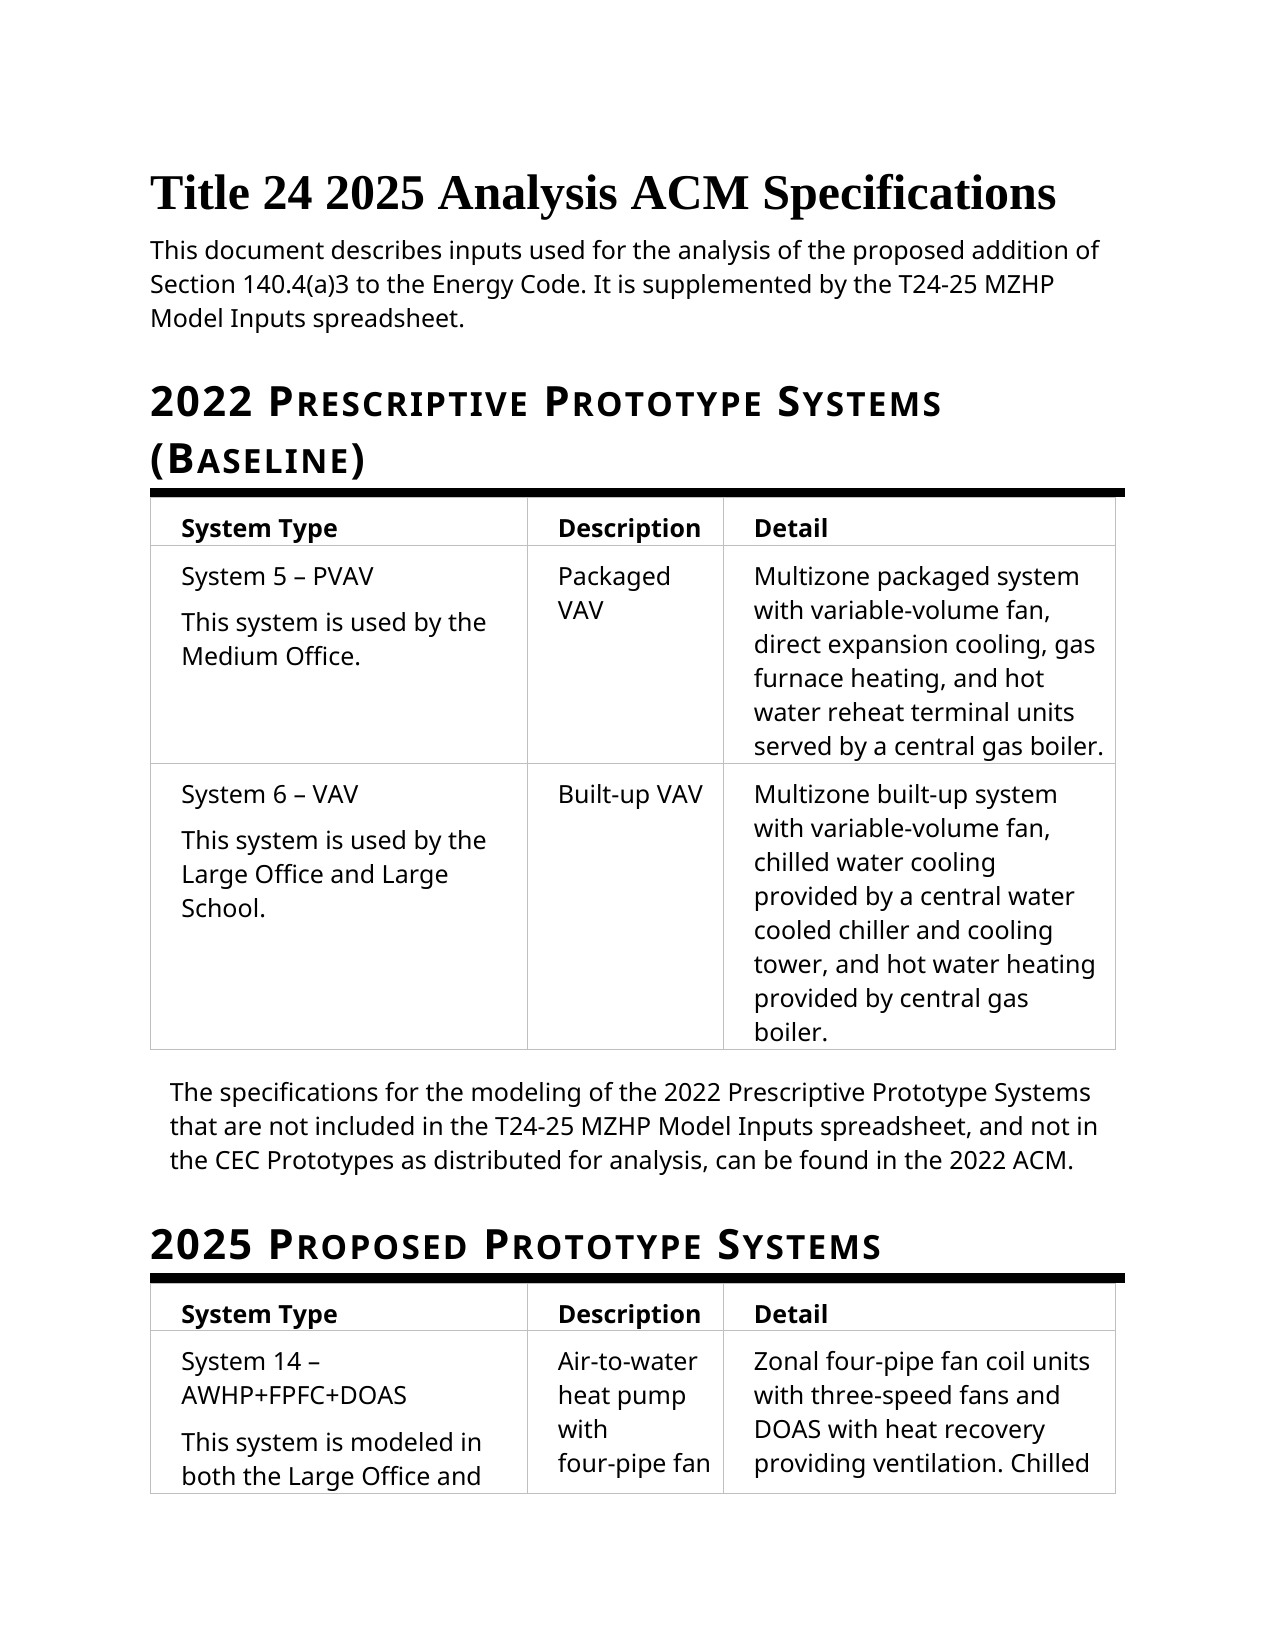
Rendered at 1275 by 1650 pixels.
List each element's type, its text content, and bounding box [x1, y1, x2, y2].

table_cell System 6 – VAV This system is used by the Large Office and Large School. [151, 764, 527, 1049]
table_header Description [528, 498, 723, 545]
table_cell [724, 1331, 1115, 1493]
table_header System Type [151, 498, 527, 545]
subtitle 2022 Prescriptive Prototype Systems (Baseline) [150, 372, 1125, 488]
subtitle 2025 Proposed Prototype Systems [150, 1214, 1125, 1273]
table_header Description [528, 1284, 723, 1330]
table_header System Type [151, 1284, 527, 1330]
title Title 24 2025 Analysis ACM Specifications [150, 162, 1125, 220]
table_header Detail [724, 1284, 1115, 1330]
text This document describes inputs used for the analysis of the proposed addition of Section 140.4(a)3 to the Energy Code. It is supplemented by the T24-25 MZHP Model Inputs spreadsheet. [150, 232, 1125, 335]
table_cell Multizone packaged system with variable-volume fan, direct expansion cooling, gas furnace heating, and hot water reheat terminal units served by a central gas boiler. [724, 546, 1115, 763]
table_cell Built-up VAV [528, 764, 723, 1049]
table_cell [528, 1331, 723, 1493]
table_cell Packaged VAV [528, 546, 723, 763]
table_header Detail [724, 498, 1115, 545]
table_cell System 5 – PVAV This system is used by the Medium Office. [151, 546, 527, 763]
text The specifications for the modeling of the 2022 Prescriptive Prototype Systems that are not included in the T24-25 MZHP Model Inputs spreadsheet, and not in the CEC Prototypes as distributed for analysis, can be found in the 2022 ACM. [169, 1075, 1125, 1177]
table_cell Multizone built-up system with variable-volume fan, chilled water cooling provided by a central water cooled chiller and cooling tower, and hot water heating provided by central gas boiler. [724, 764, 1115, 1049]
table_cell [151, 1331, 527, 1493]
